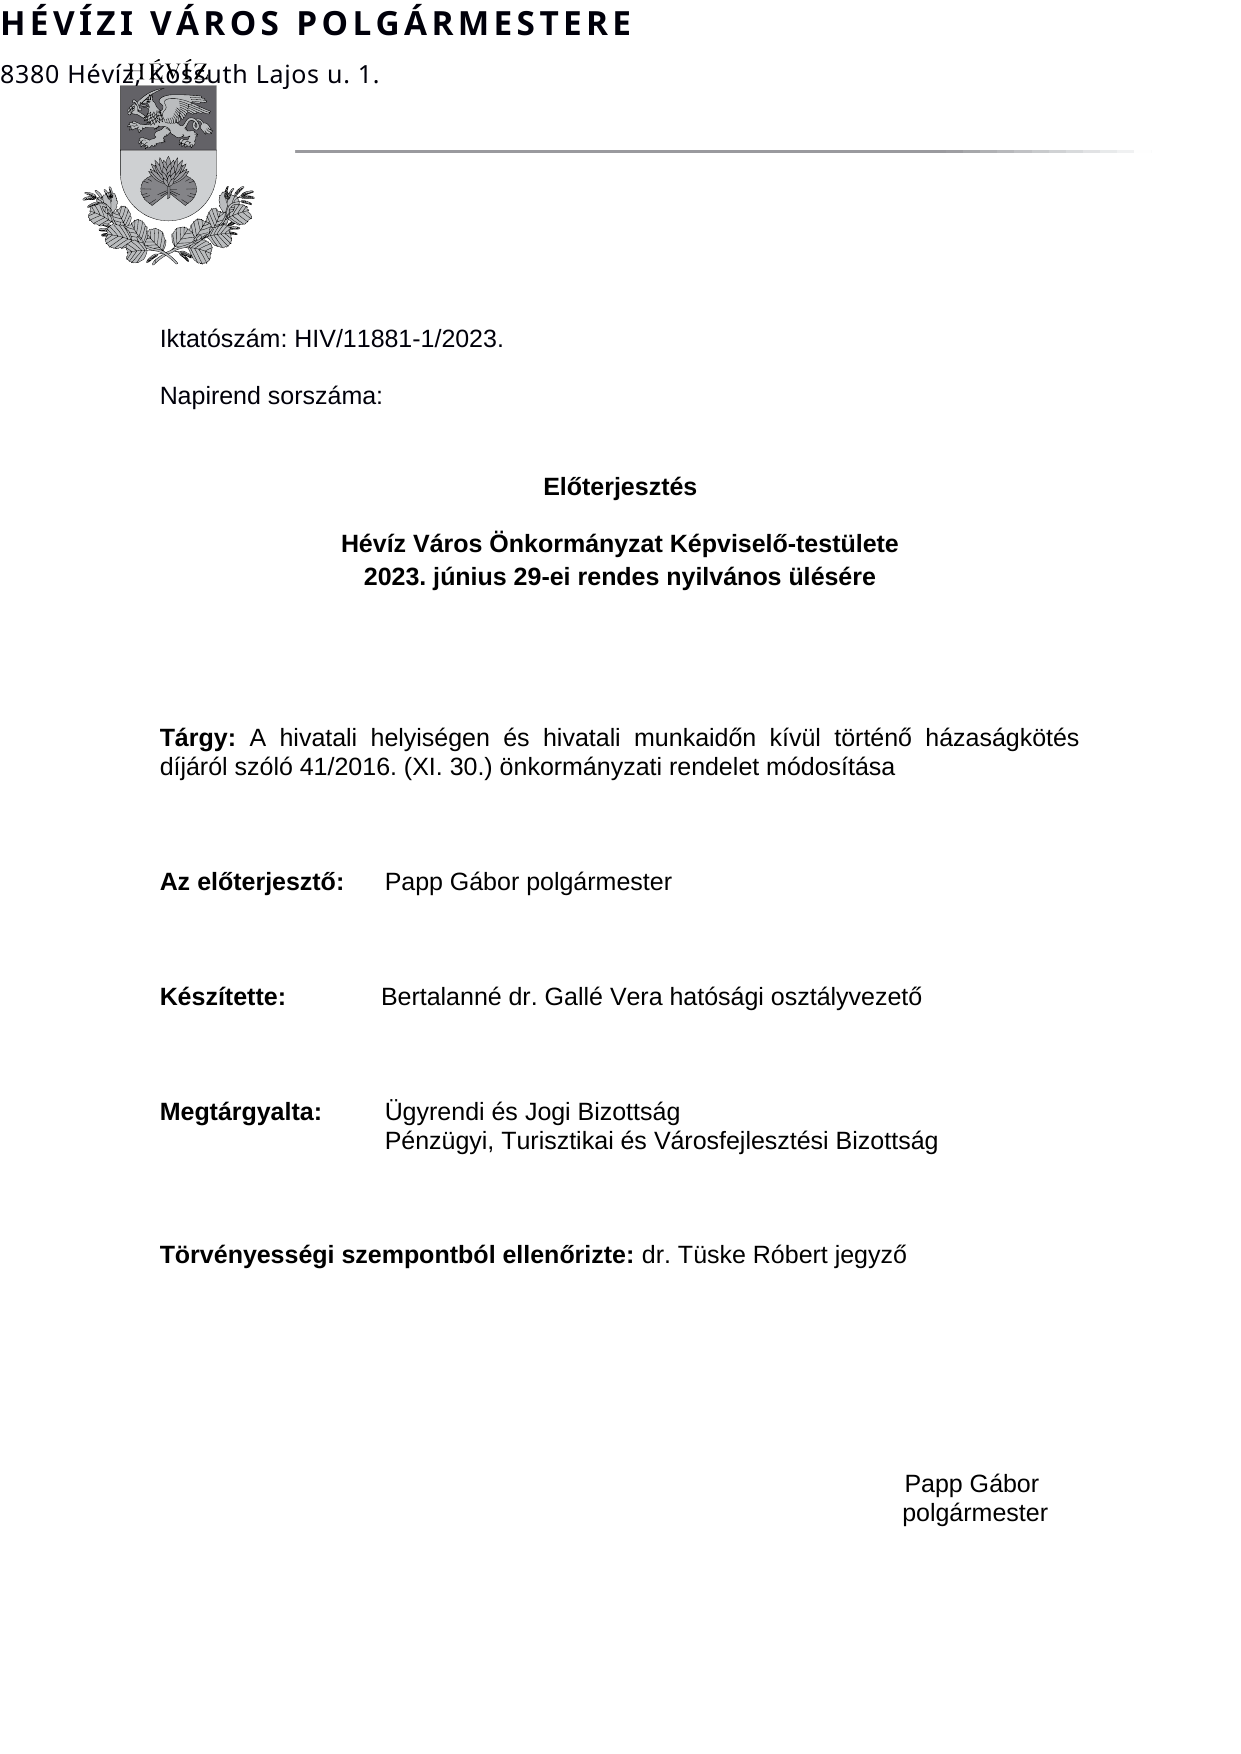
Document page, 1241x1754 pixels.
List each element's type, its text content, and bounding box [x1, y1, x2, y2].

text Iktatószám: HIV/11881-1/2023. [159, 324, 1081, 353]
text Az előterjesztő: Papp Gábor polgármester [159, 867, 1081, 896]
text Hévíz Város Önkormányzat Képviselő-testülete [159, 529, 1081, 558]
text Pénzügyi, Turisztikai és Városfejlesztési Bizottság [159, 1126, 1081, 1154]
text Megtárgyalta: Ügyrendi és Jogi Bizottság [159, 1097, 1081, 1126]
text Papp Gábor [159, 1469, 1081, 1498]
text polgármester [159, 1498, 1081, 1527]
text Törvényességi szempontból ellenőrizte: dr. Tüske Róbert jegyző [159, 1240, 1081, 1269]
text Előterjesztés [159, 472, 1081, 501]
text 2023. június 29-ei rendes nyilvános ülésére [159, 562, 1081, 591]
text Készítette: Bertalanné dr. Gallé Vera hatósági osztályvezető [159, 982, 1081, 1011]
text Tárgy: A hivatali helyiségen és hivatali munkaidőn kívül történő házaságkötés díjáról szóló 41/2016. (XI. 30.) önkormányzati rendelet módosítása [159, 723, 1081, 781]
text Napirend sorszáma: [159, 381, 1081, 410]
